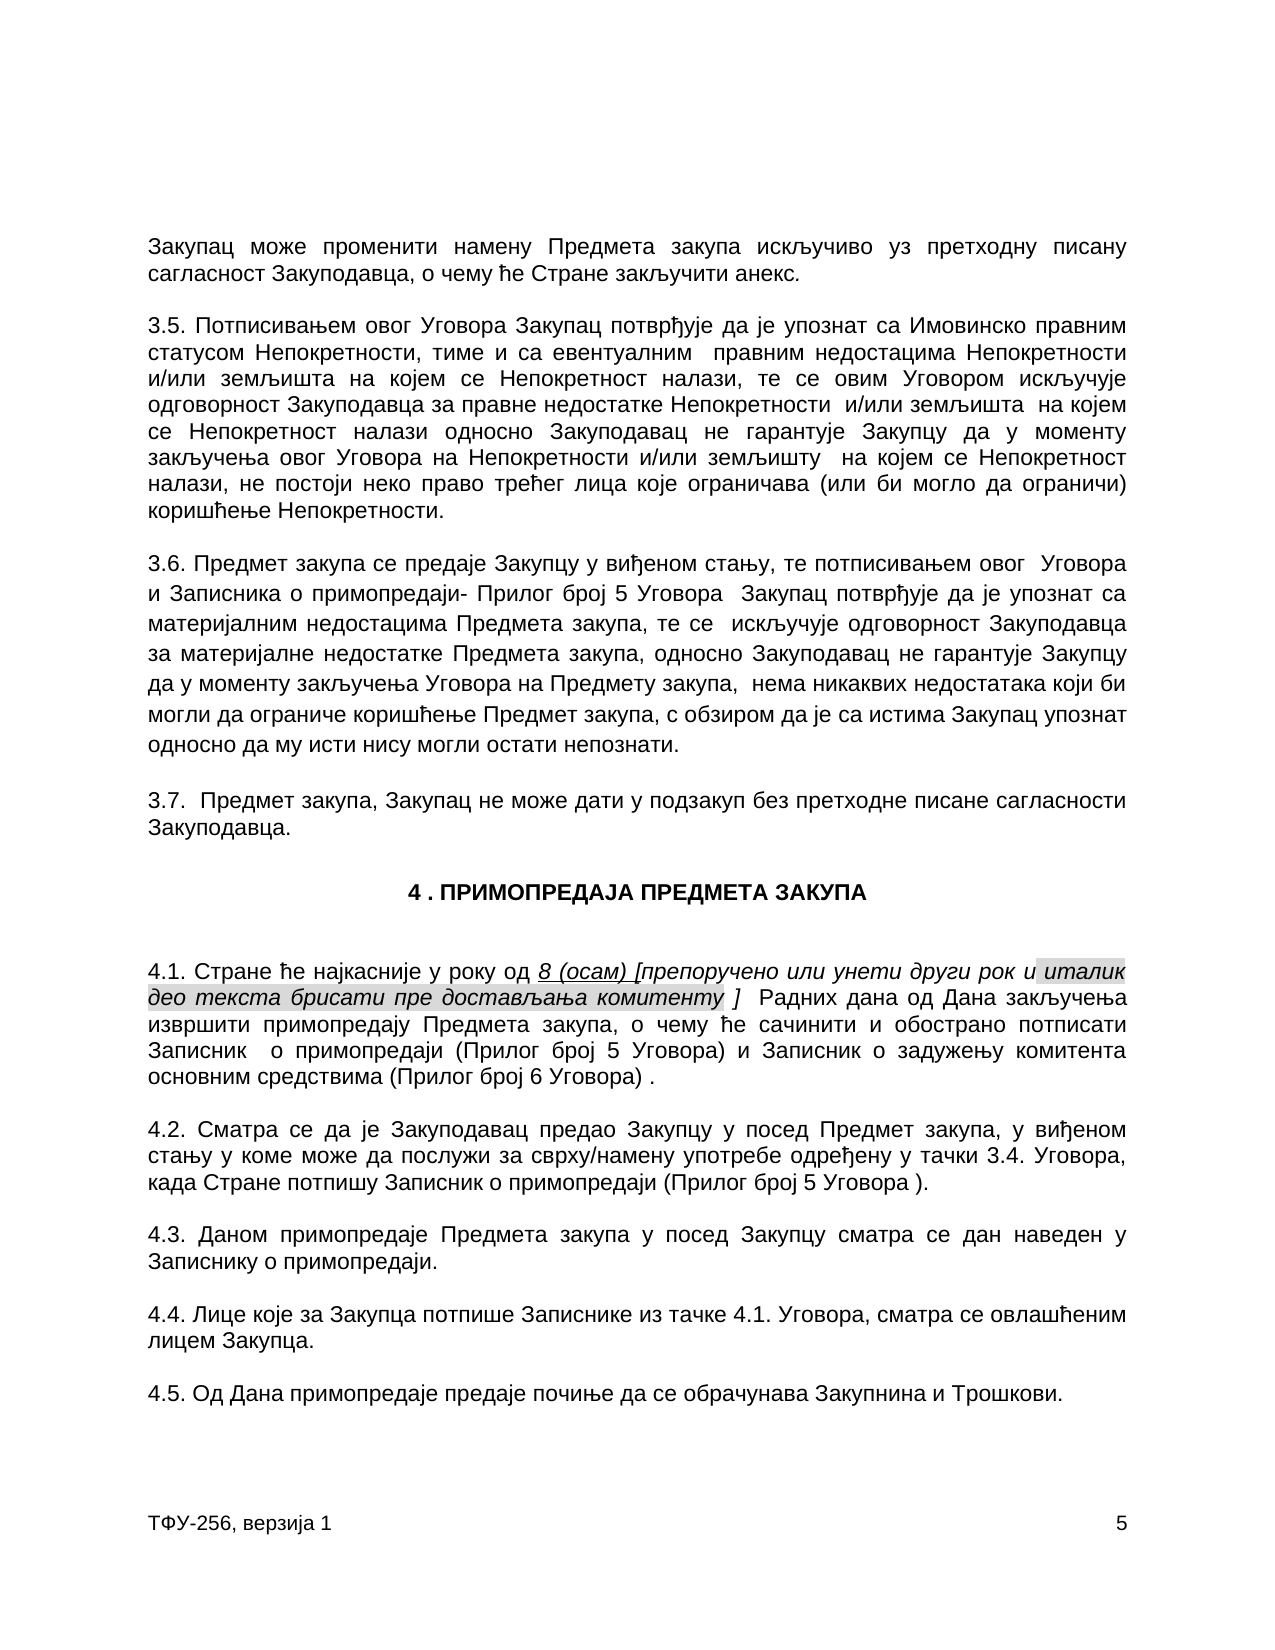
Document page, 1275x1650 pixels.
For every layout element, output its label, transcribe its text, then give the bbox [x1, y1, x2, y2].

text 3.7. Предмет закупa, Закупац не може дати у подзакуп без претходне писане сагласности Закуподавца. [148, 787, 1127, 840]
text 3.5. Потписивањем овог Уговора Закупац потврђује да је упознат са Имовинско правним статусом Непокретности, тиме и са евентуалним правним недостацима Непокретности и/или земљишта на којем се Непокретност налази, те се овим Уговором искључује одговорност Закуподавца за правне недостатке Непокретности и/или земљишта на којем се Непокретност налази односно Закуподавац не гарантује Закупцу да у моменту закључења овог Уговора на Непокретности и/или земљишту на којем се Непокретност налази, не постоји неко право трећег лица које ограничава (или би могло да ограничи) коришћење Непокретности. [148, 312, 1127, 523]
text 4 . ПРИМОПРЕДАЈА ПРЕДМЕТА ЗАКУПА [148, 879, 1127, 905]
text 4.4. Лице које за Закупца потпише Записнике из тачке 4.1. Уговора, сматра се овлашћеним лицем Закупца. [148, 1301, 1127, 1353]
text Закупац може променити намену Предмета закупа искључиво уз претходну писану сагласност Закуподавца, о чему ће Стране закључити анекс. [148, 233, 1127, 286]
text 4.2. Сматра се да је Закуподавац предао Закупцу у посед Предмет закупа, у виђеном стању у коме може да послужи за сврху/намену употребе одређену у тачки 3.4. Уговора, када Стране потпишу Записник о примопредаји (Прилог број 5 Уговора ). [148, 1116, 1127, 1195]
text 4.5. Од Дана примопредаје предаје почиње да се обрачунава Закупнина и Трошкови. [148, 1379, 1127, 1406]
text 4.1. Стране ће најкасније у року од 8 (осам) [препоручено или унети други рок и италик део текста брисати пре достављања комитенту ] Радних дана од Дана закључења извршити примопредају Предмета закупа, о чему ће сачинити и обострано потписати Записник о примопредаји (Прилог број 5 Уговора) и Записник о задужењу комитента основним средствима (Прилог број 6 Уговора) . [148, 958, 1127, 1090]
text 3.6. Предмет закупа се предаје Закупцу у виђеном стању, те потписивањем овог Уговора и Записника о примопредаји- Прилог број 5 Уговора Закупац потврђује да је упознат са материјалним недостацима Предмета закупа, те се искључује одговорност Закуподавца за материјалне недостатке Предмета закупа, односно Закуподавац не гарантује Закупцу да у моменту закључења Уговора на Предмету закупа, нема никаквих недостатака који би могли да ограниче коришћење Предмет закупа, с обзиром да је са истима Закупац упознат односно да му исти нису могли остати непознати. [148, 549, 1127, 757]
text 4.3. Даном примопредаје Предмета закупа у посед Закупцу сматра се дан наведен у Записнику о примопредаји. [148, 1221, 1127, 1274]
